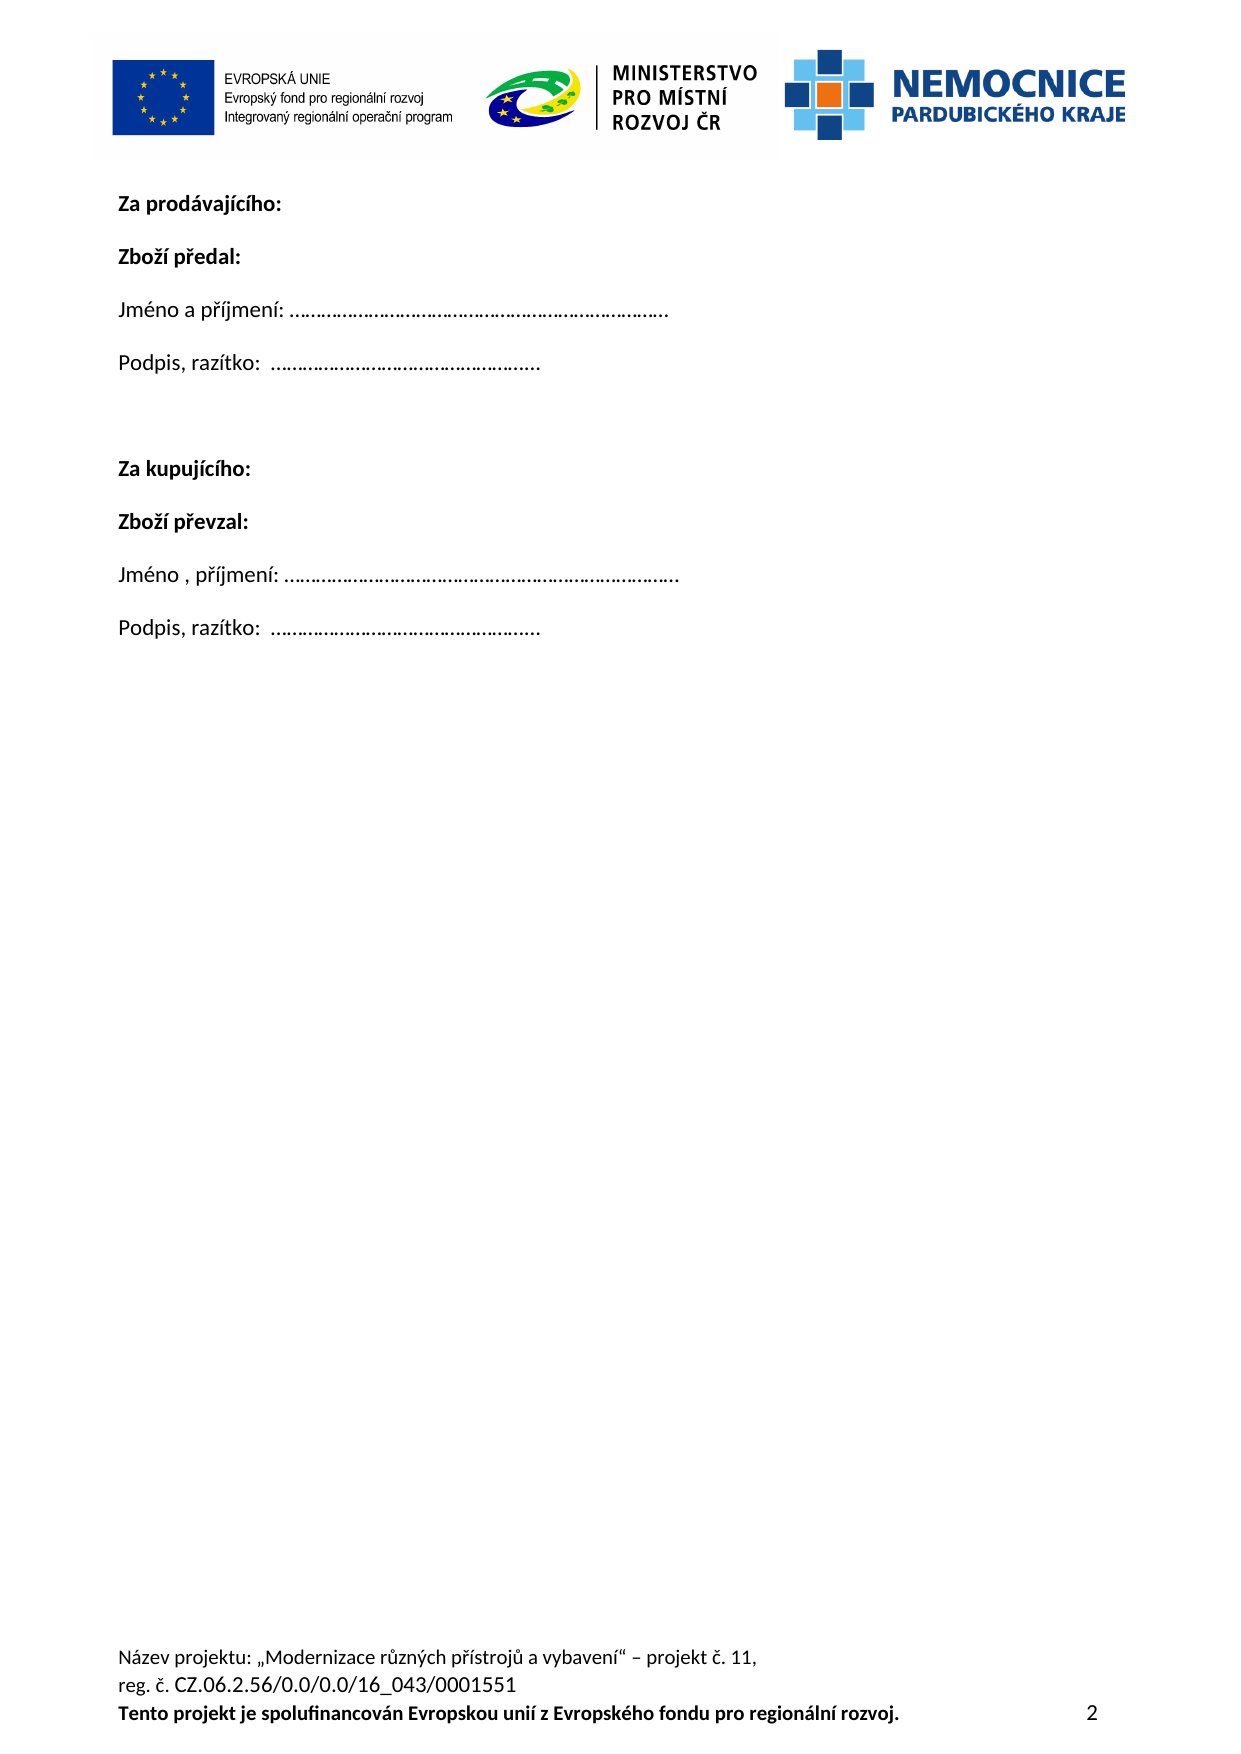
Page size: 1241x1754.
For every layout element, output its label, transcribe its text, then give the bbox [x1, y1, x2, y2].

picture [90, 34, 779, 160]
text Zboží převzal: [118, 507, 1122, 535]
text Za kupujícího: [118, 454, 1122, 482]
text Zboží předal: [118, 242, 1122, 270]
picture [783, 49, 1125, 141]
text Za prodávajícího: [118, 189, 1122, 217]
text Jméno a příjmení: ……………………………………………………………… [118, 295, 1122, 323]
text Podpis, razítko: …………………………………………... [118, 348, 1122, 376]
text Podpis, razítko: …………………………………………... [118, 613, 1122, 641]
text Jméno , příjmení: ………………………………………………………………… [118, 560, 1122, 588]
